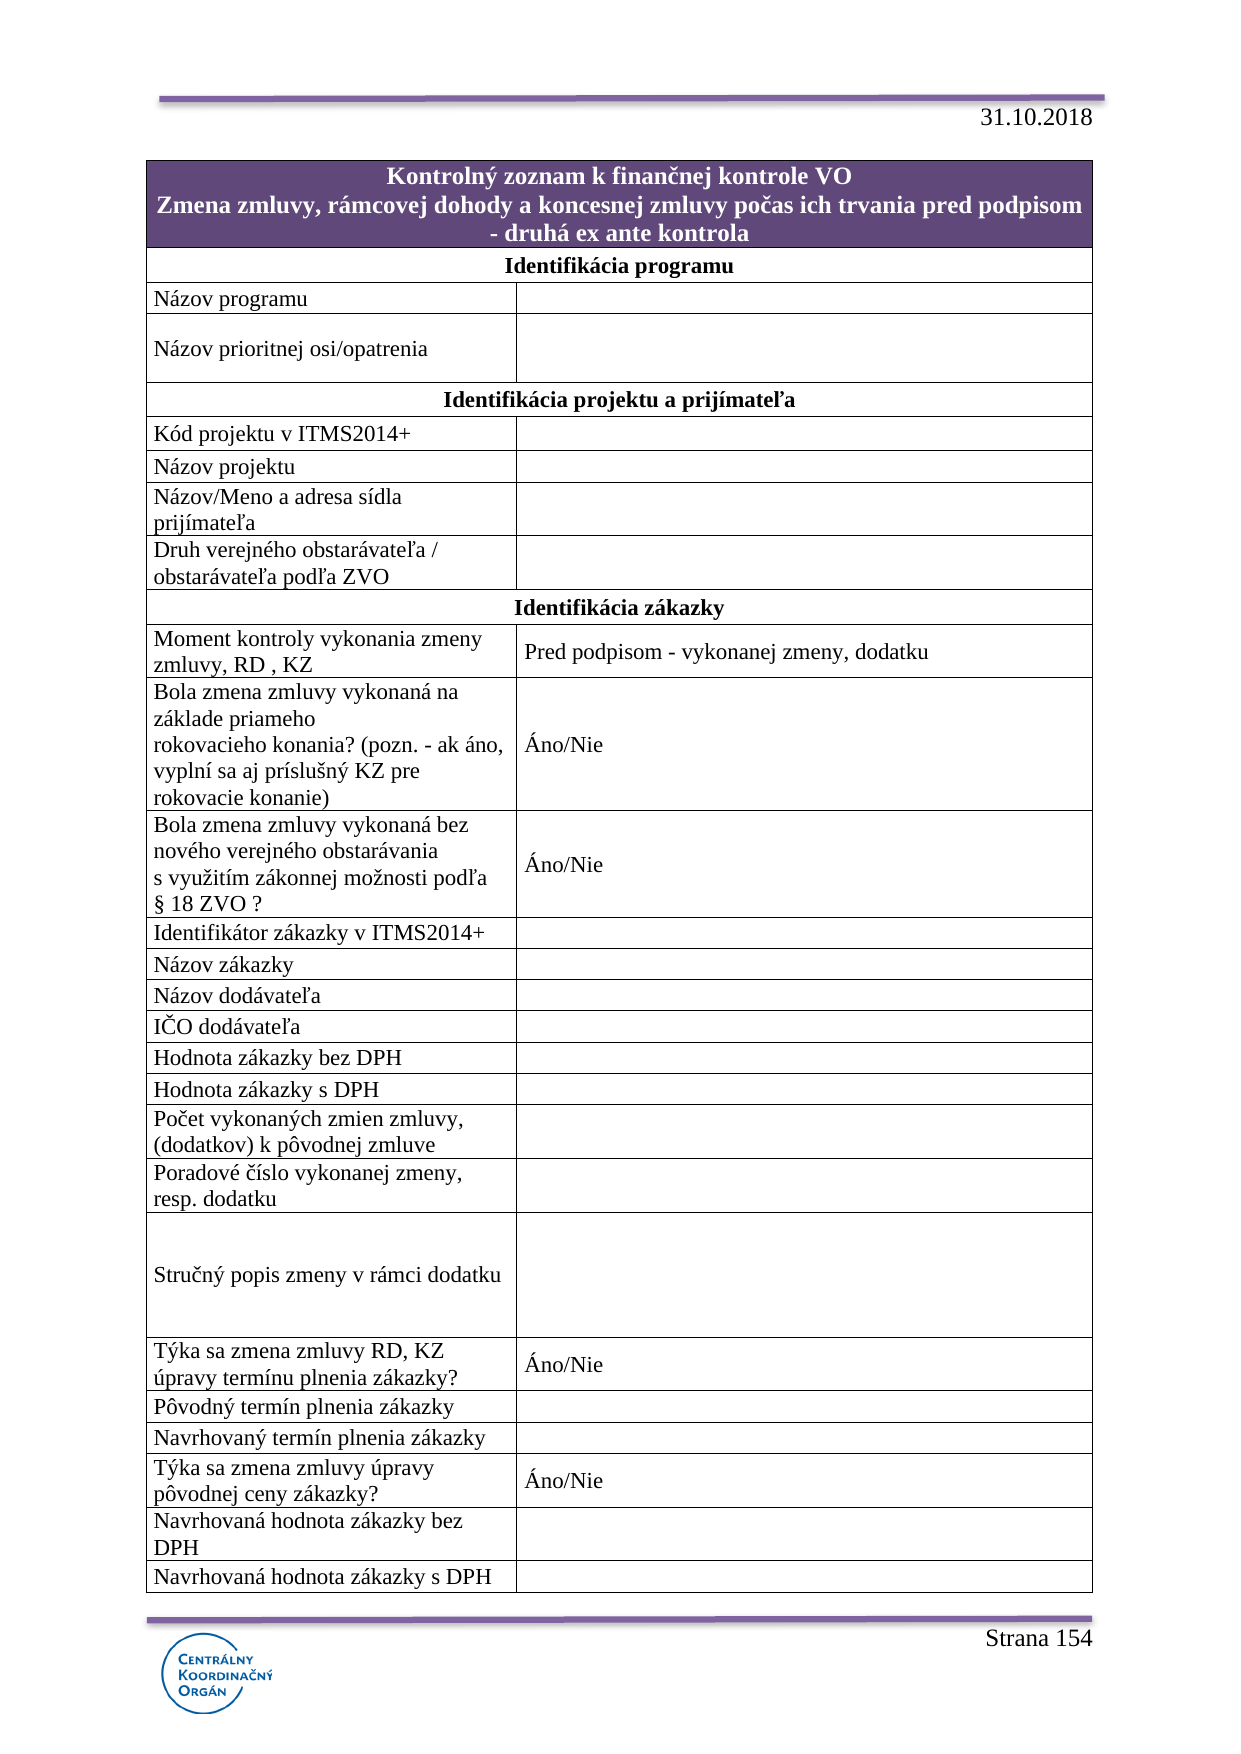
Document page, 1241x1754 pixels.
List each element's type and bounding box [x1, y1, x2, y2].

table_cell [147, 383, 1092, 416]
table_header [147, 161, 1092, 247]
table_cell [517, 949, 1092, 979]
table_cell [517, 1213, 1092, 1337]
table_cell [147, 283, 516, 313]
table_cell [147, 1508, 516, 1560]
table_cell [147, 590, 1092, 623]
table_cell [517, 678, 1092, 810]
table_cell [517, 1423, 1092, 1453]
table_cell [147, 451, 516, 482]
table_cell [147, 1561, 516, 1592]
picture [159, 1631, 272, 1713]
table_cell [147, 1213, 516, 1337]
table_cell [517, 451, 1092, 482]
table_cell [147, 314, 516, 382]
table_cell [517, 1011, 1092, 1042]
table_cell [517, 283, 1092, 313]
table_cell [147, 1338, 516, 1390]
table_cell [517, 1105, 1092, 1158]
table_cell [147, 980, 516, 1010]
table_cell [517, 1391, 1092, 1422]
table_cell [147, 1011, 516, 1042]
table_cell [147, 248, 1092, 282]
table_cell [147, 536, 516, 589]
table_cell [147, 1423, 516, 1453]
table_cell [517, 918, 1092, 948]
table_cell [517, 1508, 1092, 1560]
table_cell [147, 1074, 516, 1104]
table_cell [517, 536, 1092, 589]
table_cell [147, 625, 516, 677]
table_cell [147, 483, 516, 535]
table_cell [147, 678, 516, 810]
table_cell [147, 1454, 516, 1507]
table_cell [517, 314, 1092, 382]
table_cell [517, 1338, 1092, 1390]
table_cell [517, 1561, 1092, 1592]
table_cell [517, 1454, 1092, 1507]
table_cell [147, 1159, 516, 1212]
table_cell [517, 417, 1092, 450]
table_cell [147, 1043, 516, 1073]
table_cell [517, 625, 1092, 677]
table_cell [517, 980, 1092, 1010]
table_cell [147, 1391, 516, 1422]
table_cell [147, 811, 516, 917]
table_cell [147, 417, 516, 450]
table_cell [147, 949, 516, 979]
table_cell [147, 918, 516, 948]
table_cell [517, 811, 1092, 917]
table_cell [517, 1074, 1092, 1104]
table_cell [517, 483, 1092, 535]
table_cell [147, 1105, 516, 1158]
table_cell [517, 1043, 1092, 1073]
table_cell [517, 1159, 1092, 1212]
